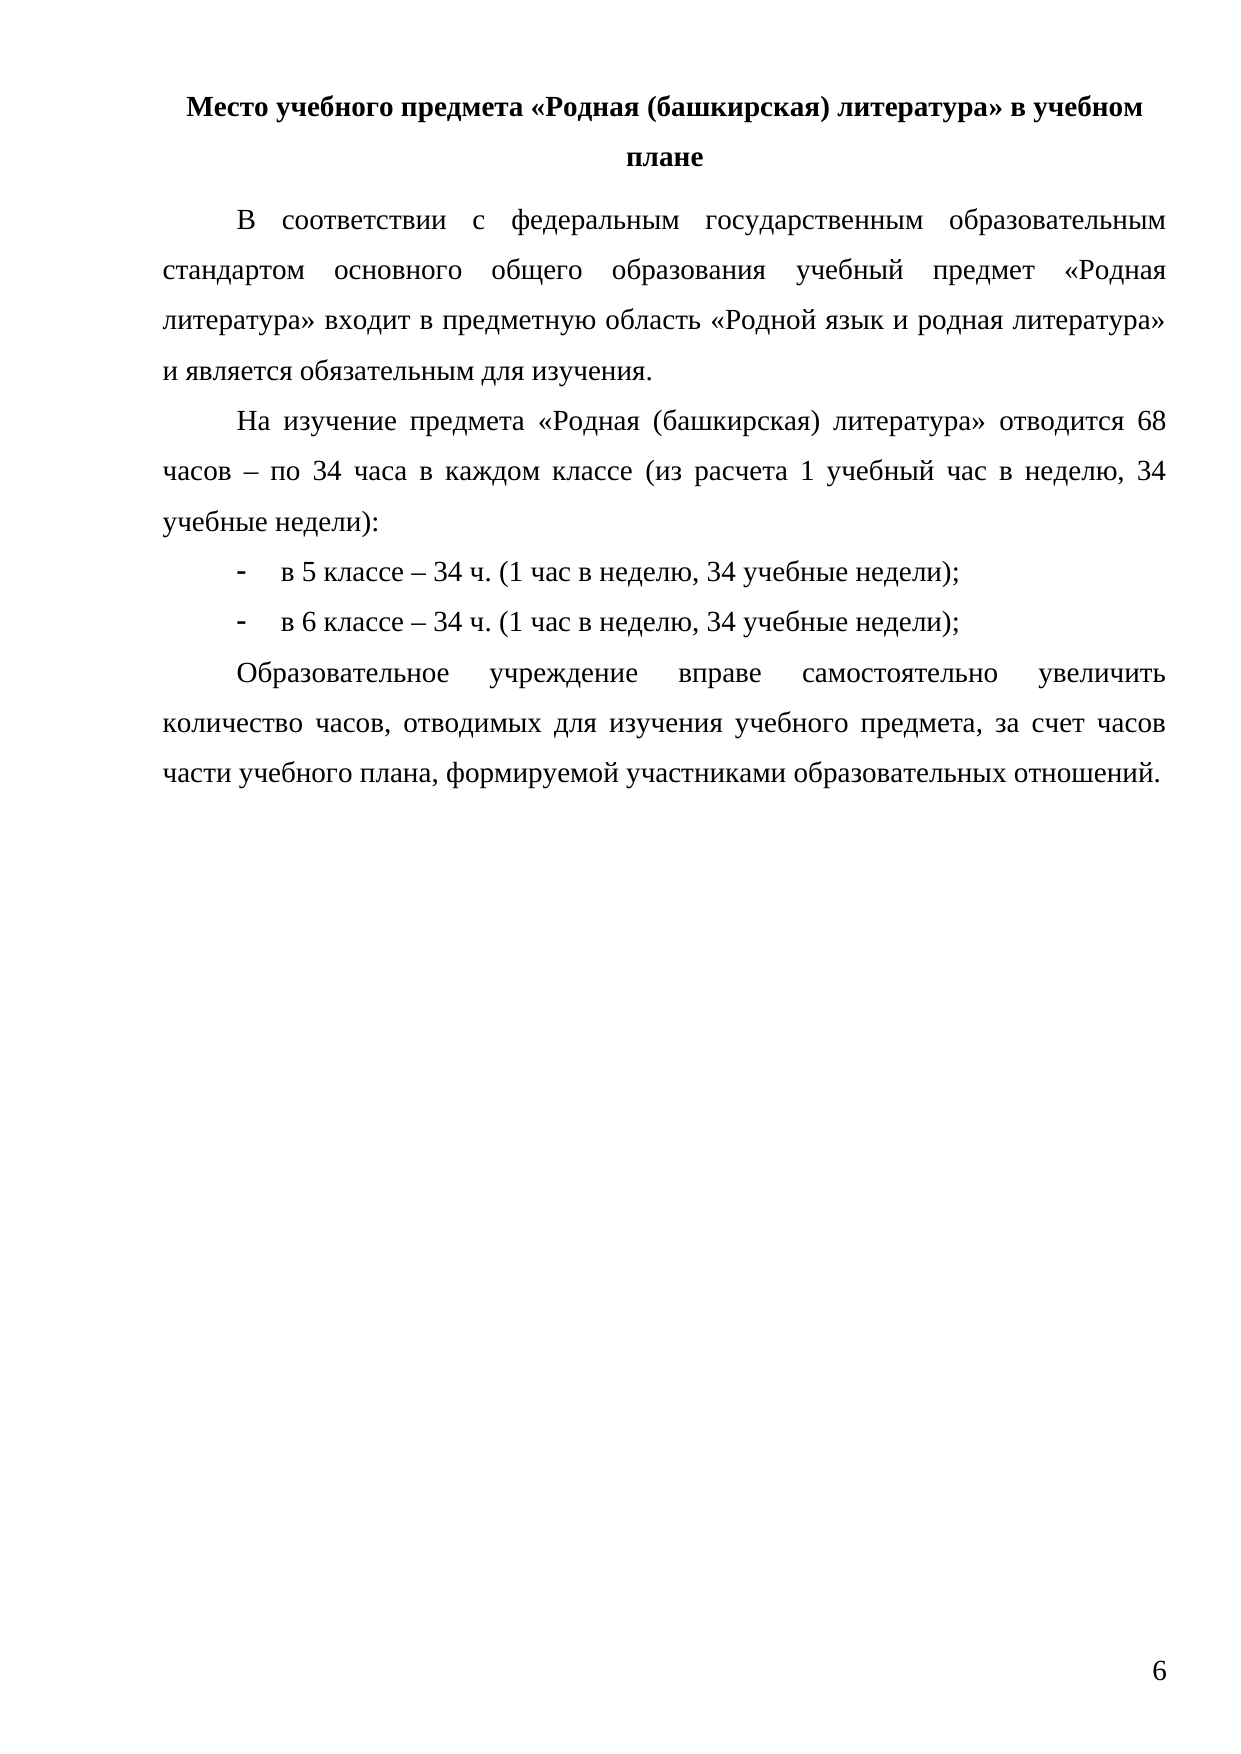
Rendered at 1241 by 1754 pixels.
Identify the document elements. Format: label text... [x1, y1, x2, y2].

text Место учебного предмета «Родная (башкирская) литература» в учебном плане [162, 89, 1166, 172]
list в 6 классе – 34 ч. (1 час в неделю, 34 учебные недели); [162, 604, 1166, 638]
list в 5 классе – 34 ч. (1 час в неделю, 34 учебные недели); [162, 554, 1166, 588]
text На изучение предмета «Родная (башкирская) литература» отводится 68 часов – по 34 часа в каждом классе (из расчета 1 учебный час в неделю, 34 учебные недели): [162, 403, 1166, 537]
text Образовательное учреждение вправе самостоятельно увеличить количество часов, отводимых для изучения учебного предмета, за счет часов части учебного плана, формируемой участниками образовательных отношений. [162, 655, 1166, 789]
text В соответствии с федеральным государственным образовательным стандартом основного общего образования учебный предмет «Родная литература» входит в предметную область «Родной язык и родная литература» и является обязательным для изучения. [162, 202, 1166, 326]
text В соответствии с федеральным государственным образовательным стандартом основного общего образования учебный предмет «Родная литература» входит в предметную область «Родной язык и родная литература» и является обязательным для изучения. [162, 329, 1166, 386]
